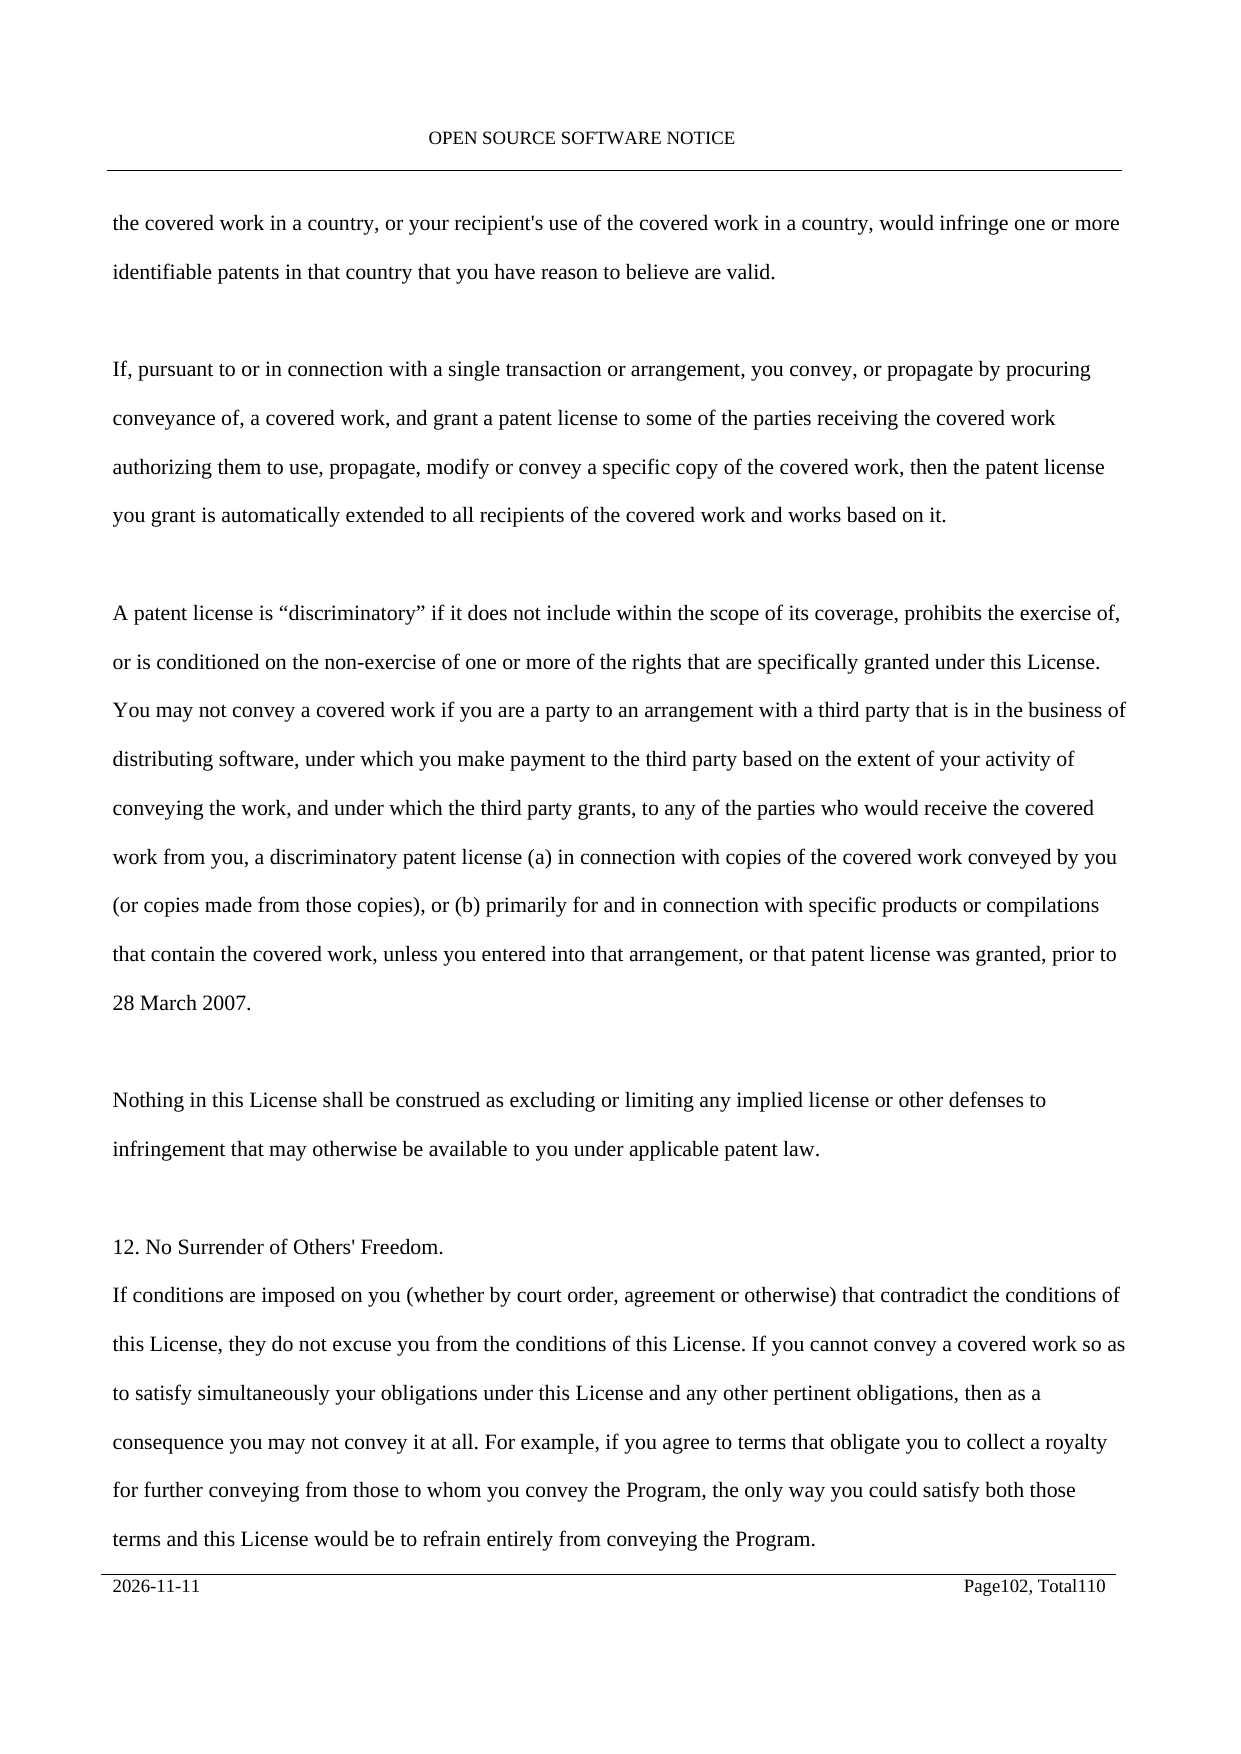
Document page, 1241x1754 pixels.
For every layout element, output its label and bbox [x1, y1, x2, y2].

text [112, 206, 1128, 1555]
